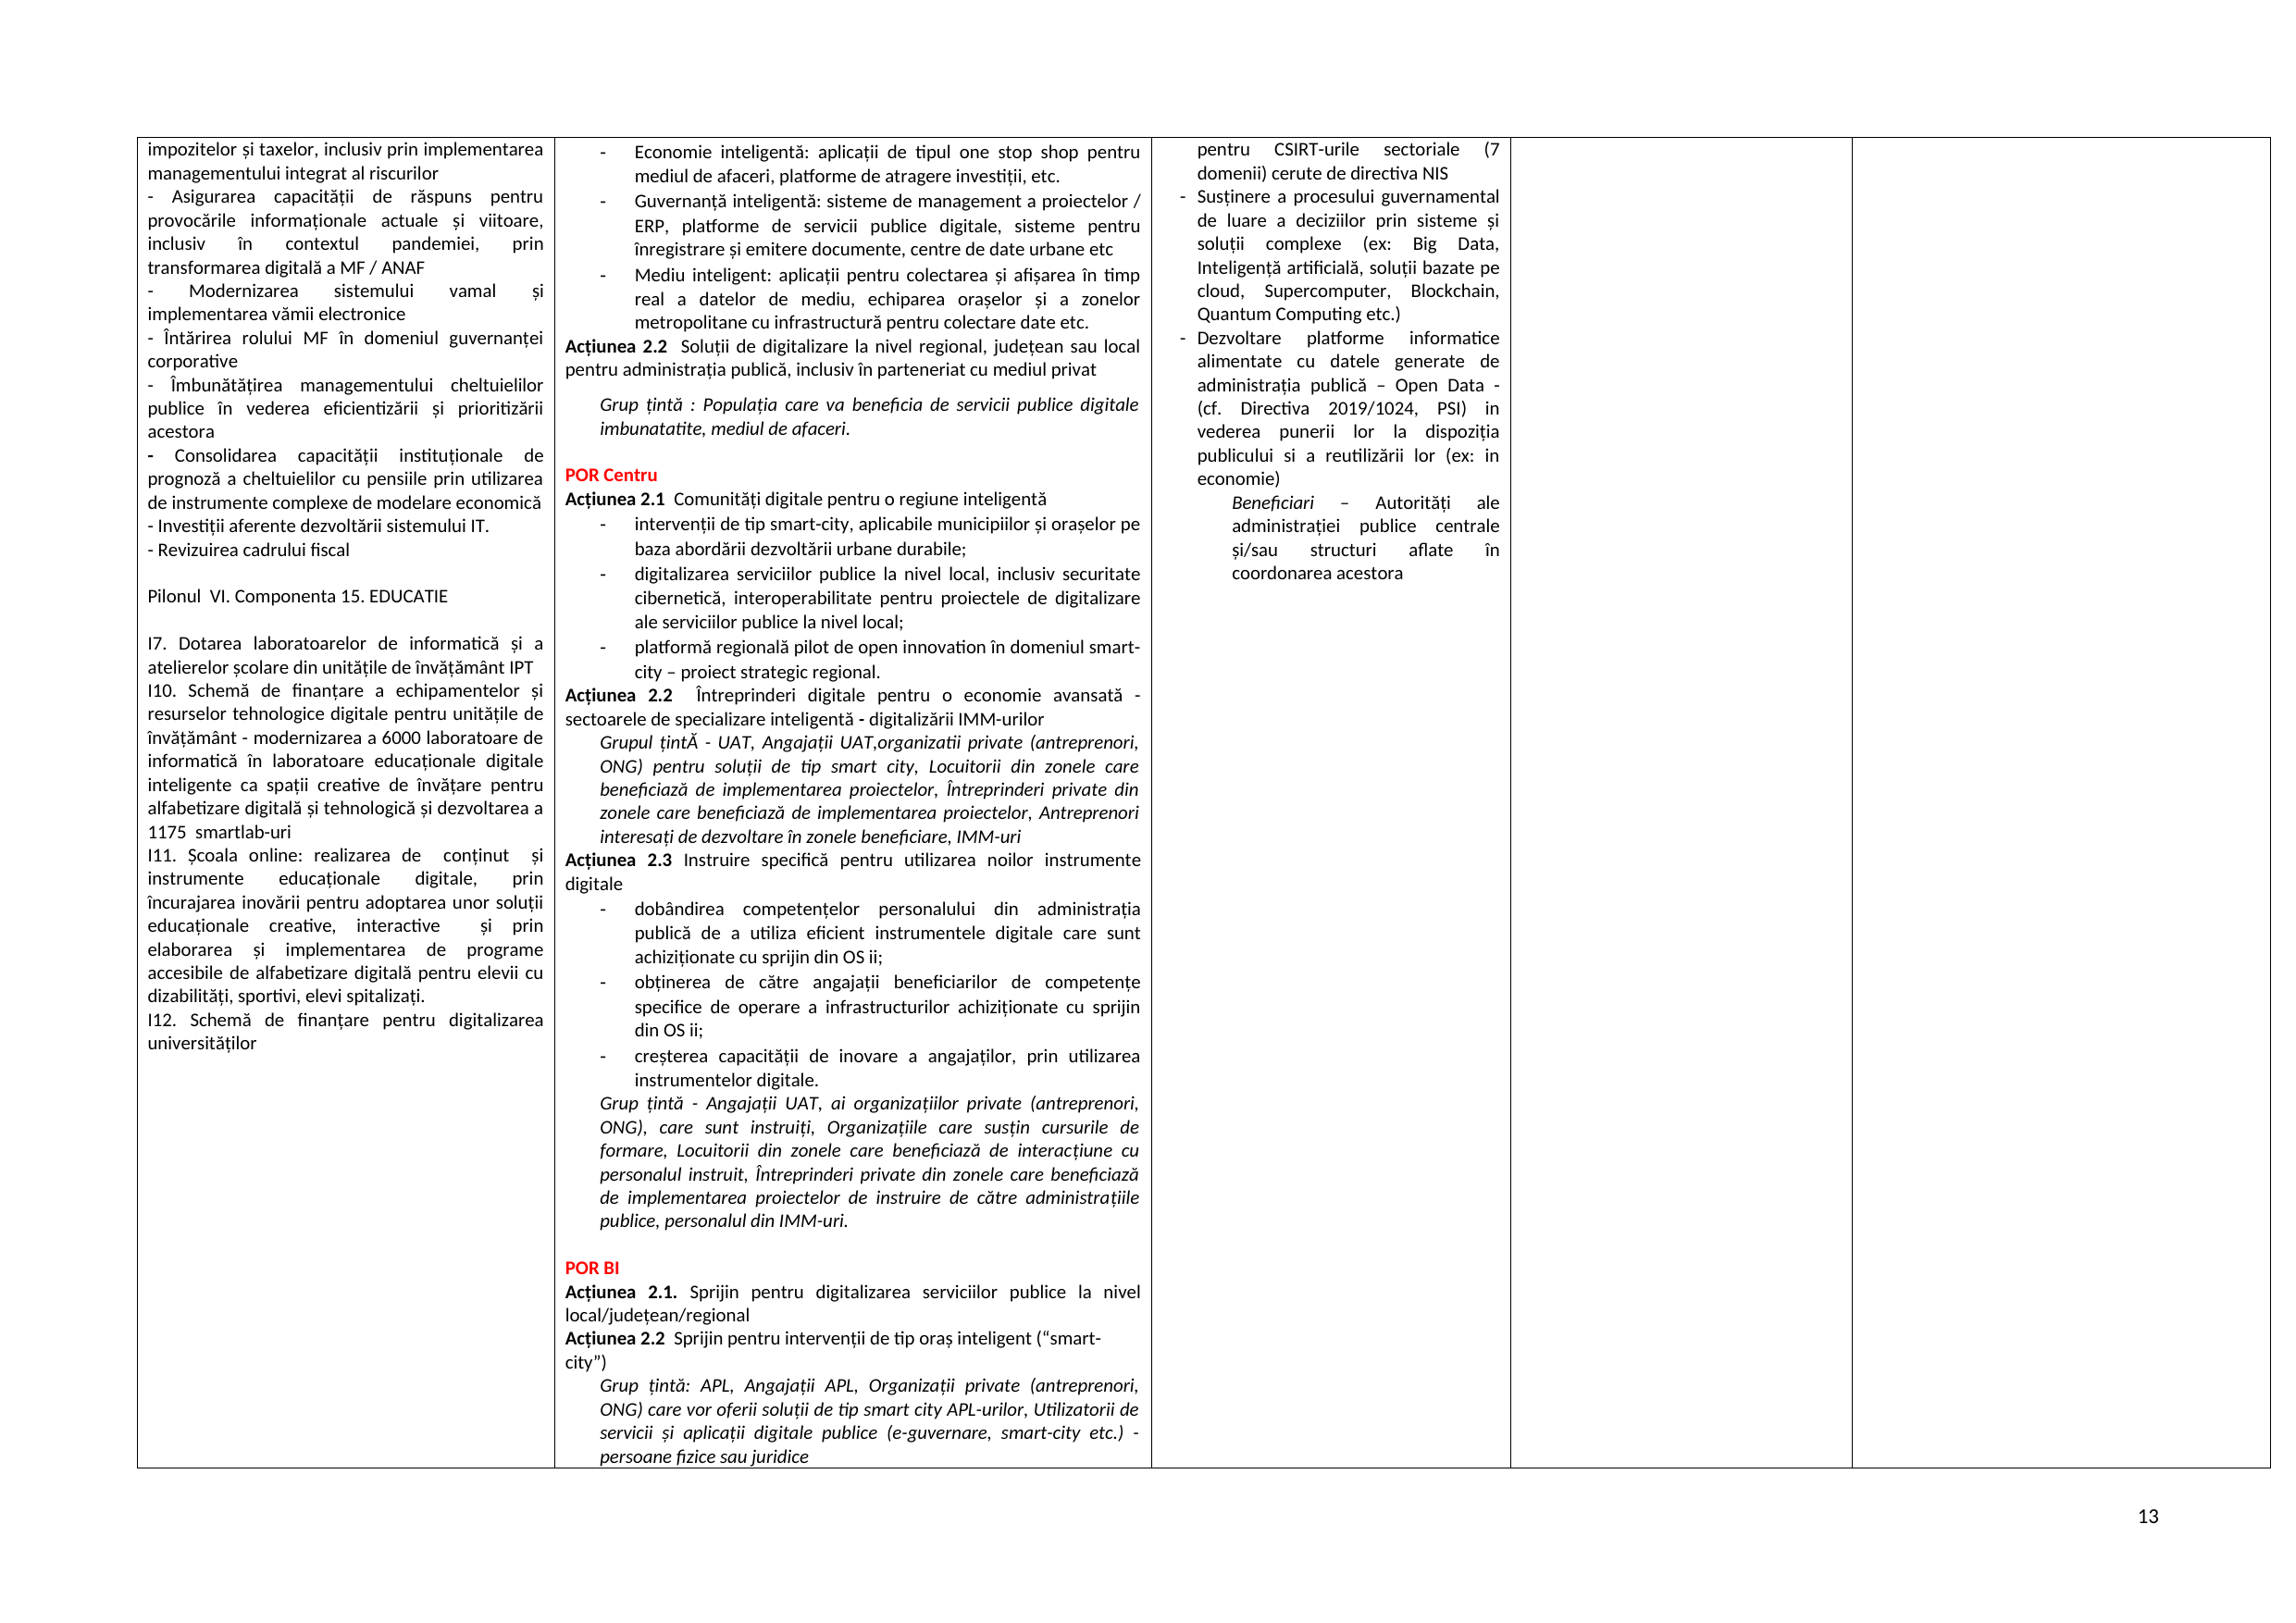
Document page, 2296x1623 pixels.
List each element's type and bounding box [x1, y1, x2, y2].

table_cell [138, 138, 554, 1468]
table_cell [1853, 138, 2270, 1468]
table_cell [555, 138, 1151, 1468]
table_cell [1511, 138, 1852, 1468]
table_cell [1152, 138, 1510, 1468]
